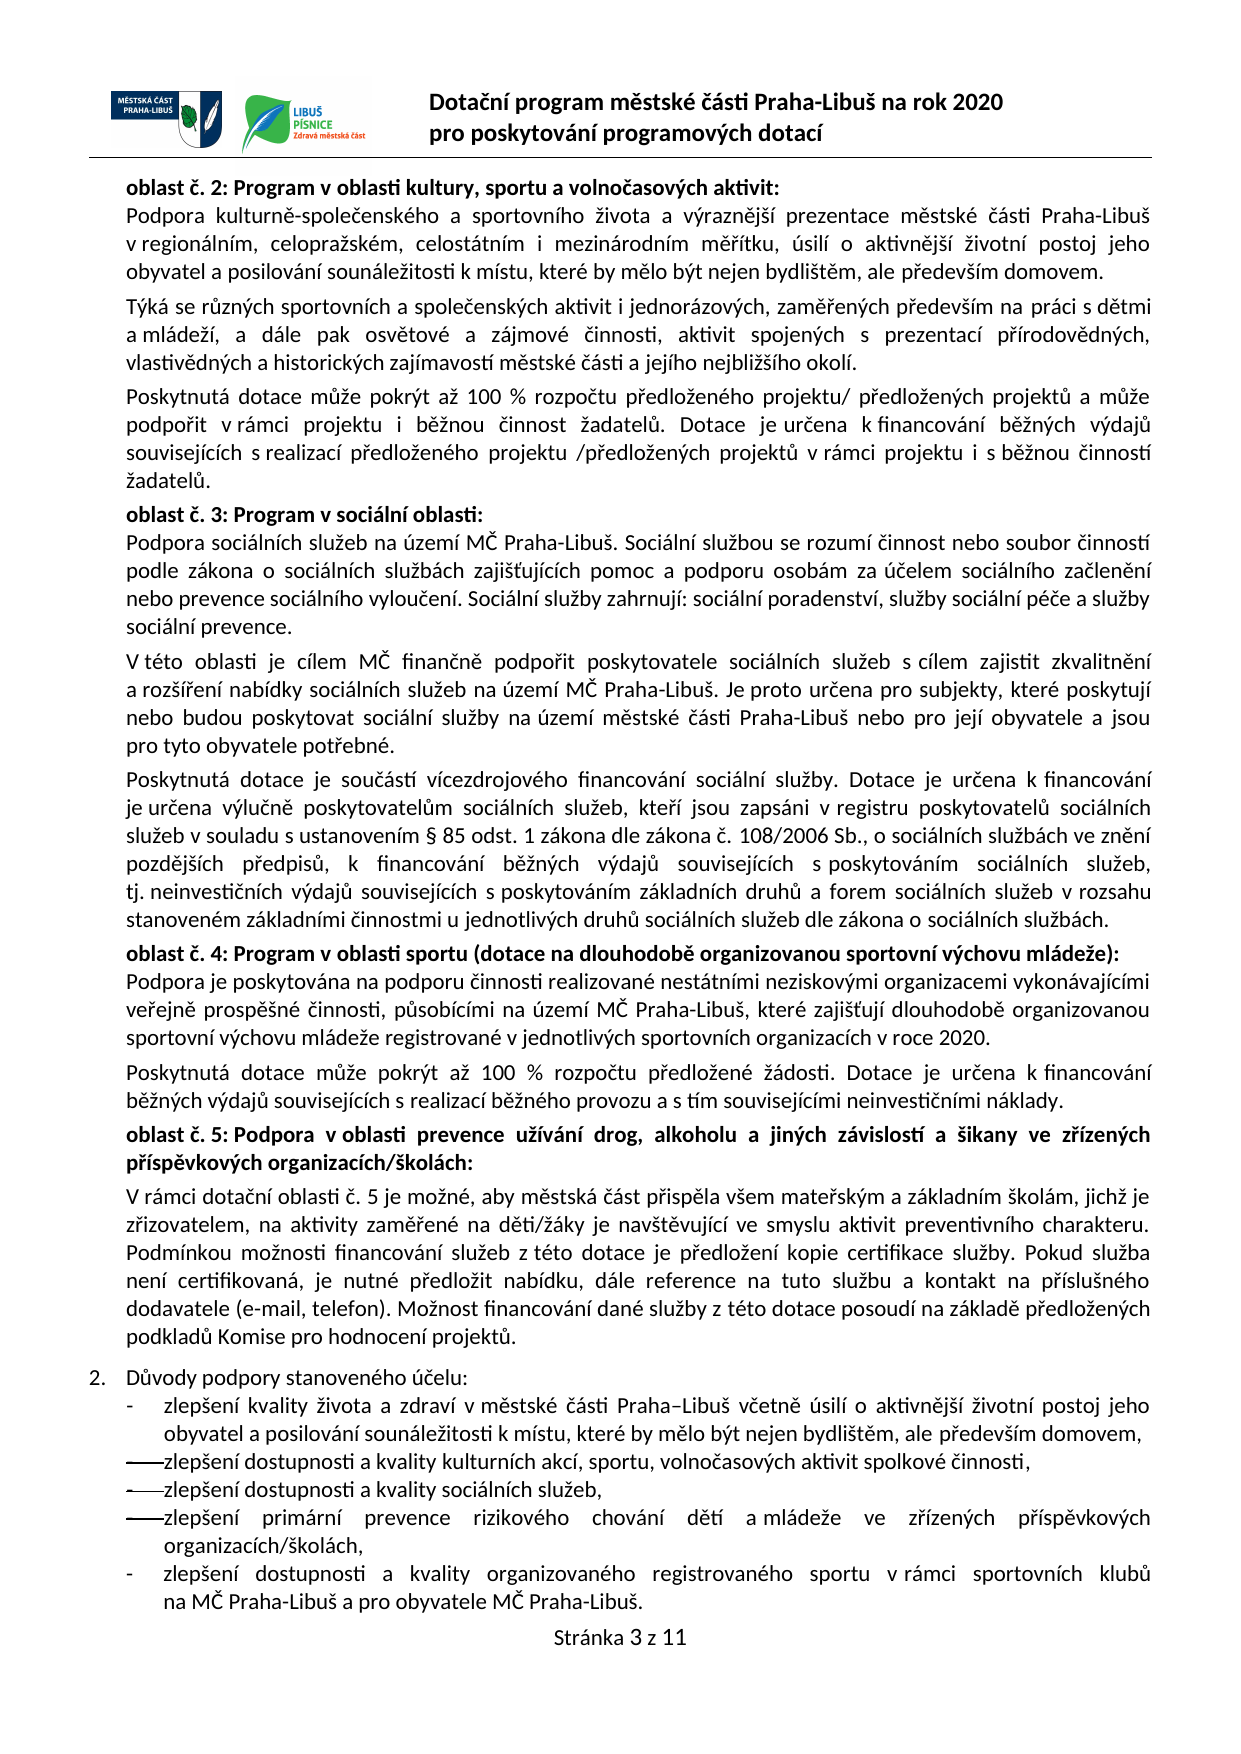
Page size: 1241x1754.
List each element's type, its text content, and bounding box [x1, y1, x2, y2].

list zlepšení primární prevence rizikového chování dětí a mládeže ve zřízených příspěvkových organizacích/školách, [126, 1503, 1152, 1559]
text oblast č. 3: Program v sociální oblasti: [89, 500, 1152, 528]
text V této oblasti je cílem MČ finančně podpořit poskytovatele sociálních služeb s cílem zajistit zkvalitnění a rozšíření nabídky sociálních služeb na území MČ Praha-Libuš. Je proto určena pro subjekty, které poskytují nebo budou poskytovat sociální služby na území městské části Praha-Libuš nebo pro její obyvatele a jsou pro tyto obyvatele potřebné. [126, 647, 1152, 759]
text oblast č. 5: Podpora v oblasti prevence užívání drog, alkoholu a jiných závislostí a šikany ve zřízených příspěvkových organizacích/školách: [126, 1120, 1152, 1176]
list Důvody podpory stanoveného účelu: [89, 1363, 1152, 1391]
text Podpora kulturně-společenského a sportovního života a výraznější prezentace městské části Praha-Libuš v regionálním, celopražském, celostátním i mezinárodním měřítku, úsilí o aktivnější životní postoj jeho obyvatel a posilování sounáležitosti k místu, které by mělo být nejen bydlištěm, ale především domovem. [126, 201, 1152, 286]
text Poskytnutá dotace může pokrýt až 100 % rozpočtu předložené žádosti. Dotace je určena k financování běžných výdajů souvisejících s realizací běžného provozu a s tím souvisejícími neinvestičními náklady. [126, 1058, 1152, 1114]
text Týká se různých sportovních a společenských aktivit i jednorázových, zaměřených především na práci s dětmi a mládeží, a dále pak osvětové a zájmové činnosti, aktivit spojených s prezentací přírodovědných, vlastivědných a historických zajímavostí městské části a jejího nejbližšího okolí. [126, 292, 1152, 376]
list zlepšení dostupnosti a kvality organizovaného registrovaného sportu v rámci sportovních klubů na MČ Praha-Libuš a pro obyvatele MČ Praha-Libuš. [126, 1559, 1152, 1615]
text oblast č. 2: Program v oblasti kultury, sportu a volnočasových aktivit: [89, 173, 1152, 201]
text Poskytnutá dotace může pokrýt až 100 % rozpočtu předloženého projektu/ předložených projektů a může podpořit v rámci projektu i běžnou činnost žadatelů. Dotace je určena k financování běžných výdajů souvisejících s realizací předloženého projektu /předložených projektů v rámci projektu i s běžnou činností žadatelů. [126, 382, 1152, 494]
text V rámci dotační oblasti č. 5 je možné, aby městská část přispěla všem mateřským a základním školám, jichž je zřizovatelem, na aktivity zaměřené na děti/žáky je navštěvující ve smyslu aktivit preventivního charakteru. Podmínkou možnosti financování služeb z této dotace je předložení kopie certifikace služby. Pokud služba není certifikovaná, je nutné předložit nabídku, dále reference na tuto službu a kontakt na příslušného dodavatele (e-mail, telefon). Možnost financování dané služby z této dotace posoudí na základě předložených podkladů Komise pro hodnocení projektů. [126, 1182, 1152, 1351]
text Podpora sociálních služeb na území MČ Praha-Libuš. Sociální službou se rozumí činnost nebo soubor činností podle zákona o sociálních službách zajišťujících pomoc a podporu osobám za účelem sociálního začlenění nebo prevence sociálního vyloučení. Sociální služby zahrnují: sociální poradenství, služby sociální péče a služby sociální prevence. [126, 528, 1152, 641]
text Podpora je poskytována na podporu činnosti realizované nestátními neziskovými organizacemi vykonávajícími veřejně prospěšné činnosti, působícími na území MČ Praha-Libuš, které zajišťují dlouhodobě organizovanou sportovní výchovu mládeže registrované v jednotlivých sportovních organizacích v roce 2020. [126, 967, 1152, 1052]
list zlepšení dostupnosti a kvality kulturních akcí, sportu, volnočasových aktivit spolkové činnosti, [126, 1447, 1152, 1475]
text oblast č. 4: Program v oblasti sportu (dotace na dlouhodobě organizovanou sportovní výchovu mládeže): [89, 939, 1152, 967]
list zlepšení dostupnosti a kvality sociálních služeb, [126, 1475, 1152, 1503]
list zlepšení kvality života a zdraví v městské části Praha–Libuš včetně úsilí o aktivnější životní postoj jeho obyvatel a posilování sounáležitosti k místu, které by mělo být nejen bydlištěm, ale především domovem, [126, 1391, 1152, 1447]
text Poskytnutá dotace je součástí vícezdrojového financování sociální služby. Dotace je určena k financování je určena výlučně poskytovatelům sociálních služeb, kteří jsou zapsáni v registru poskytovatelů sociálních služeb v souladu s ustanovením § 85 odst. 1 zákona dle zákona č. 108/2006 Sb., o sociálních službách ve znění pozdějších předpisů, k financování běžných výdajů souvisejících s poskytováním sociálních služeb, tj. neinvestičních výdajů souvisejících s poskytováním základních druhů a forem sociálních služeb v rozsahu stanoveném základními činnostmi u jednotlivých druhů sociálních služeb dle zákona o sociálních službách. [126, 765, 1152, 933]
picture [111, 91, 222, 148]
